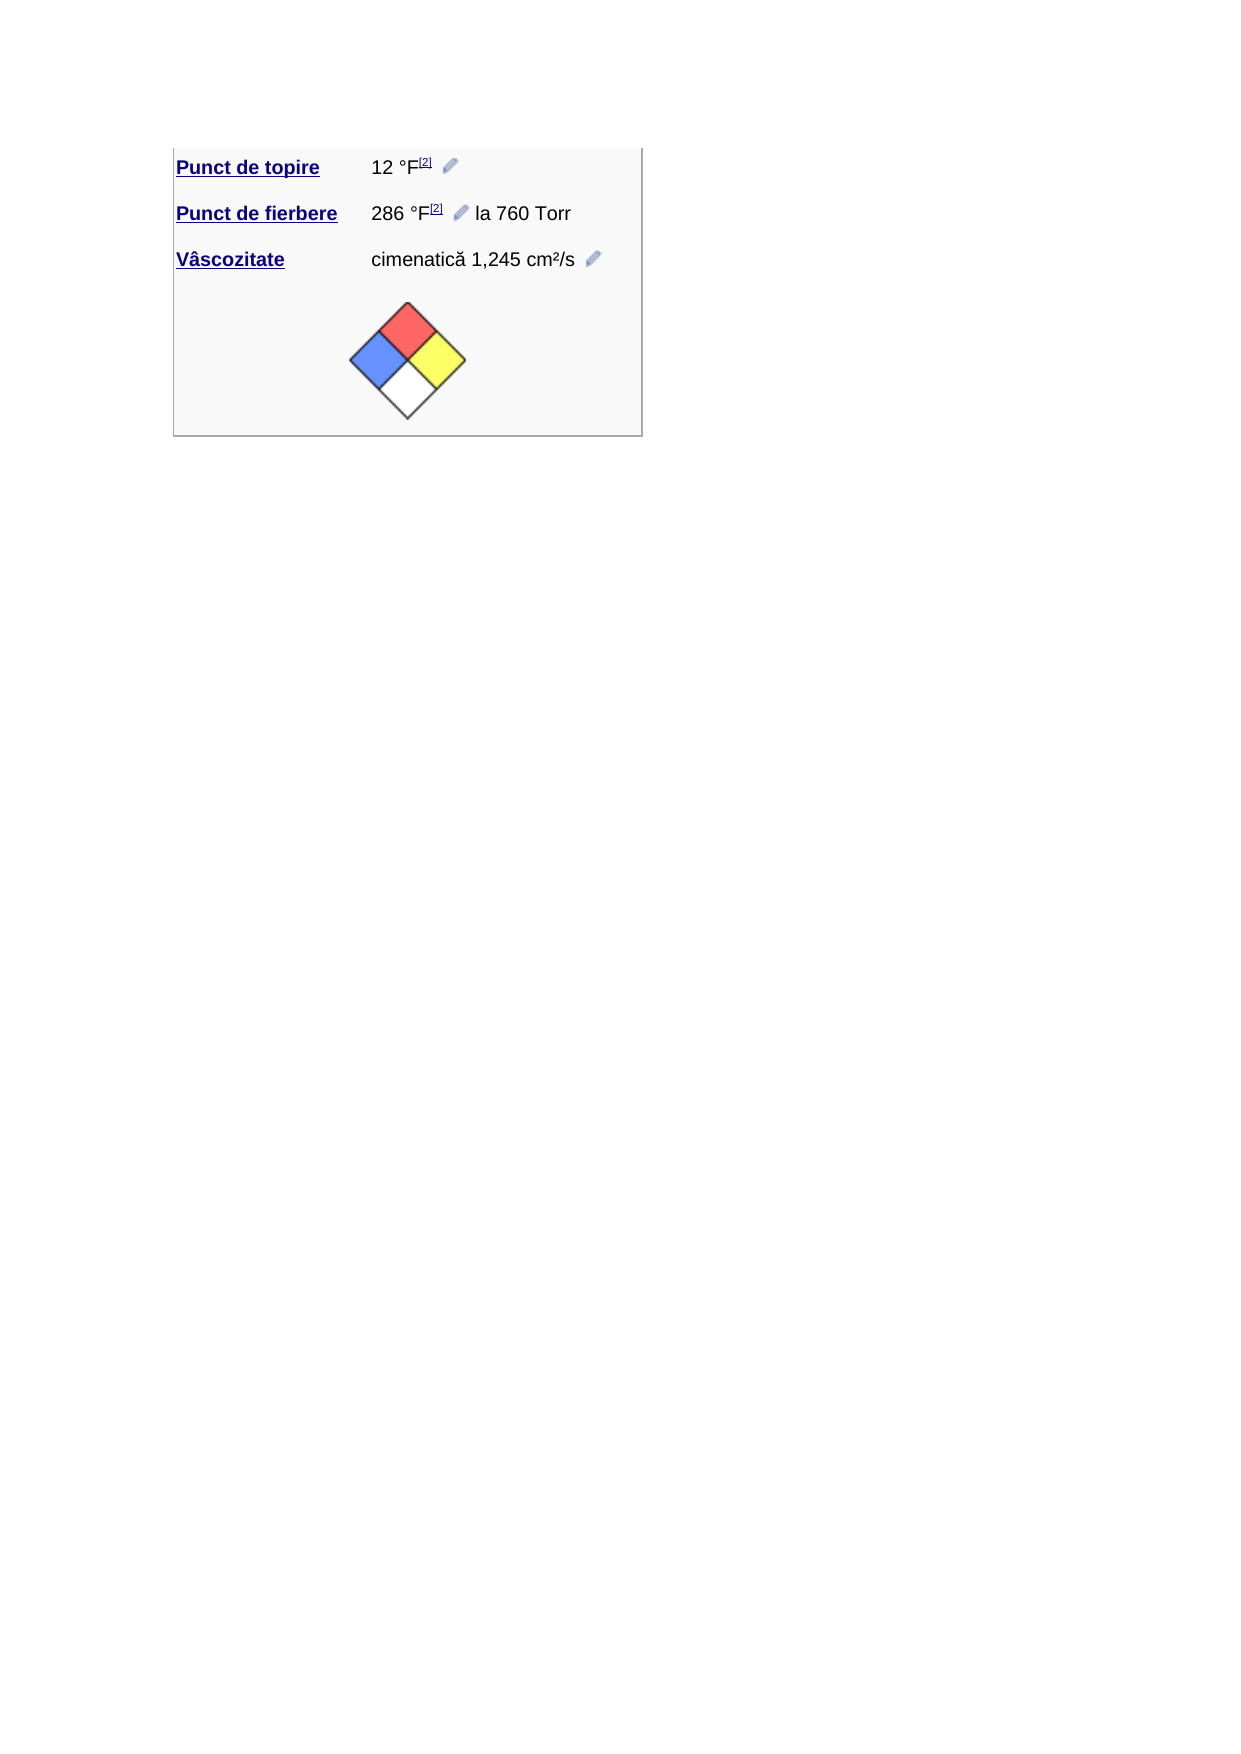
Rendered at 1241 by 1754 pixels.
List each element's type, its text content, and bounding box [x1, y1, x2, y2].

table_cell cimenatică 1,245 cm²/s [368, 240, 641, 286]
picture [586, 250, 602, 267]
picture [442, 158, 459, 174]
table_cell Punct de fierbere [174, 194, 368, 240]
table_cell Punct de topire [174, 148, 368, 194]
picture [453, 204, 470, 221]
table_cell 286 °F[2] la 760 Torr [368, 194, 641, 240]
picture [349, 302, 467, 420]
table_cell 12 °F[2] [368, 148, 641, 194]
table_cell [174, 286, 641, 435]
table_cell Vâscozitate [174, 240, 368, 286]
